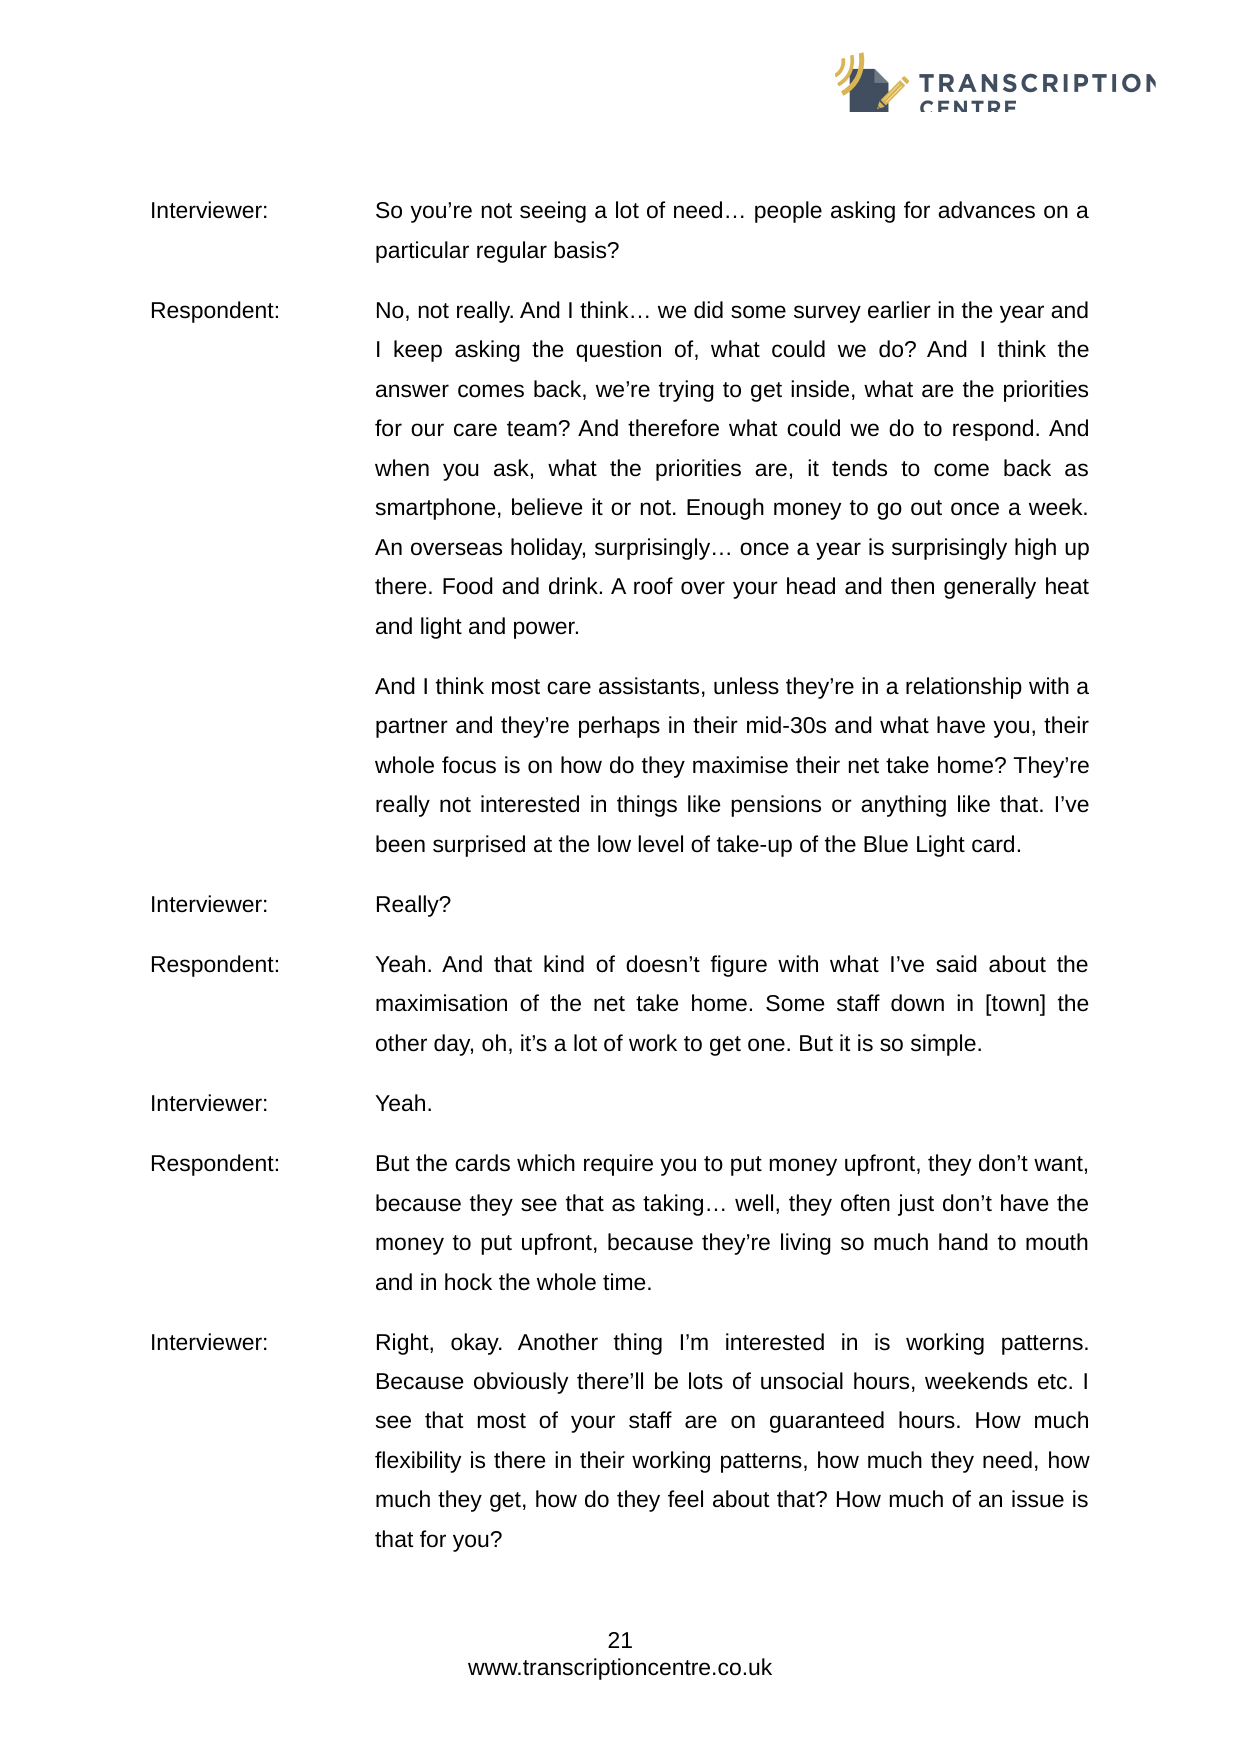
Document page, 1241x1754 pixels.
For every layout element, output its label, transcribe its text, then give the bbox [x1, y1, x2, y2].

text Interviewer: So you’re not seeing a lot of need… people asking for advances on a particular regular basis? [150, 197, 1090, 263]
text Respondent: No, not really. And I think… we did some survey earlier in the year and I keep asking the question of, what could we do? And I think the answer comes back, we’re trying to get inside, what are the priorities for our care team? And therefore what could we do to respond. And when you ask, what the priorities are, it tends to come back as smartphone, believe it or not. Enough money to go out once a week. An overseas holiday, surprisingly… once a year is surprisingly high up there. Food and drink. A roof over your head and then generally heat and light and power. [150, 297, 1090, 639]
text Respondent: Yeah. And that kind of doesn’t figure with what I’ve said about the maximisation of the net take home. Some staff down in [town] the other day, oh, it’s a lot of work to get one. But it is so simple. [150, 951, 1090, 1056]
text Interviewer: Yeah. [150, 1090, 1090, 1116]
text Respondent: But the cards which require you to put money upfront, they don’t want, because they see that as taking… well, they often just don’t have the money to put upfront, because they’re living so much hand to mouth and in hock the whole time. [150, 1150, 1090, 1295]
text And I think most care assistants, unless they’re in a relationship with a partner and they’re perhaps in their mid-30s and what have you, their whole focus is on how do they maximise their net take home? They’re really not interested in things like pensions or anything like that. I’ve been surprised at the low level of take-up of the Blue Light card. [150, 673, 1090, 857]
text Interviewer: Really? [150, 891, 1090, 917]
text Interviewer: Right, okay. Another thing I’m interested in is working patterns. Because obviously there’ll be lots of unsocial hours, weekends etc. I see that most of your staff are on guaranteed hours. How much flexibility is there in their working patterns, how much they need, how much they get, how do they feel about that? How much of an issue is that for you? [150, 1328, 1090, 1552]
picture [834, 52, 1156, 112]
